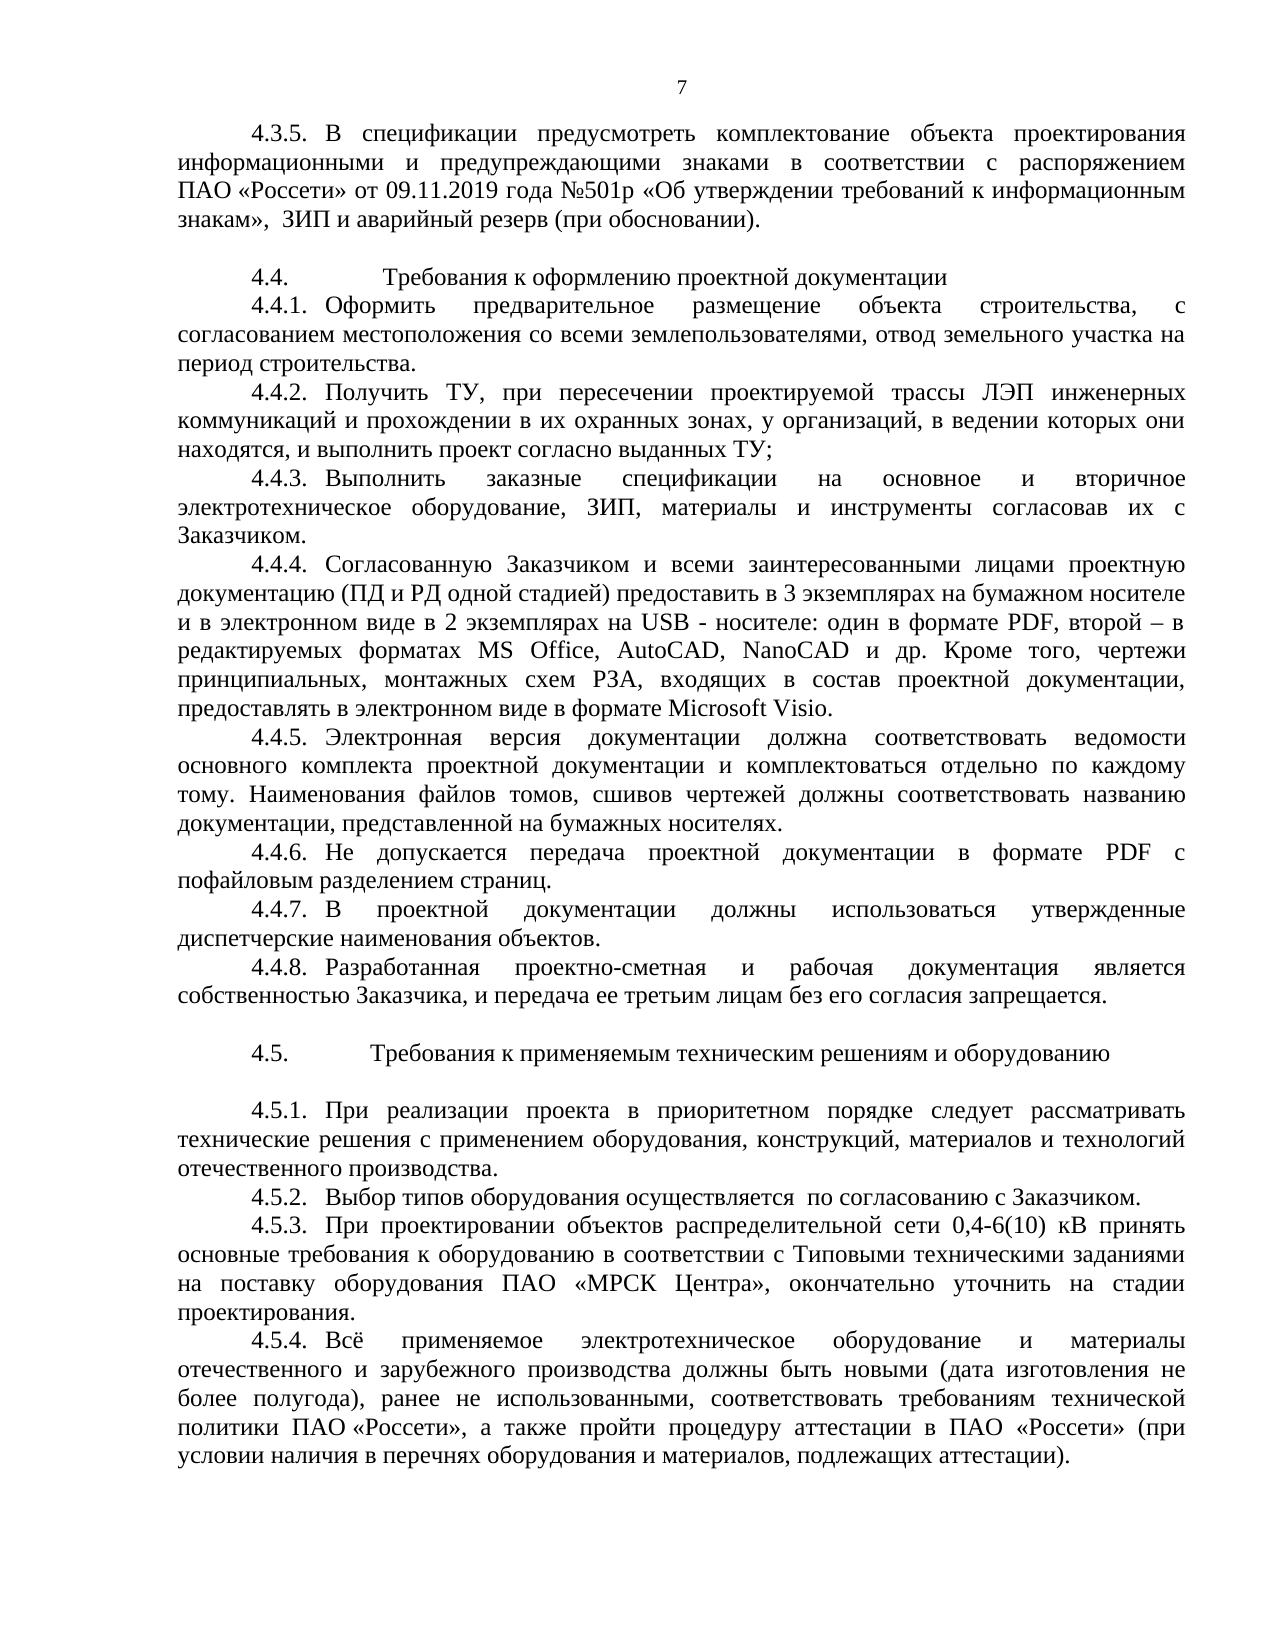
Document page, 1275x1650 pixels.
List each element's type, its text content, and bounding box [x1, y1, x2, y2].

list Получить ТУ, при пересечении проектируемой трассы ЛЭП инженерных коммуникаций и прохождении в их охранных зонах, у организаций, в ведении которых они находятся, и выполнить проект согласно выданных ТУ; [177, 377, 1186, 463]
list Не допускается передача проектной документации в формате PDF с пофайловым разделением страниц. [177, 837, 1186, 894]
list В спецификации предусмотреть комплектование объекта проектирования информационными и предупреждающими знаками в соответствии с распоряжением ПАО «Россети» от 09.11.2019 года №501р «Об утверждении требований к информационным знакам», ЗИП и аварийный резерв (при обосновании). [177, 118, 1186, 233]
list Всё применяемое электротехническое оборудование и материалы отечественного и зарубежного производства должны быть новыми (дата изготовления не более полугода), ранее не использованными, соответствовать требованиям технической политики ПАО «Россети», а также пройти процедуру аттестации в ПАО «Россети» (при условии наличия в перечнях оборудования и материалов, подлежащих аттестации). [177, 1326, 1186, 1469]
list Разработанная проектно-сметная и рабочая документация является собственностью Заказчика, и передача ее третьим лицам без его согласия запрещается. [177, 952, 1186, 1009]
list При проектировании объектов распределительной сети 0,4-6(10) кВ принять основные требования к оборудованию в соответствии с Типовыми техническими заданиями на поставку оборудования ПАО «МРСК Центра», окончательно уточнить на стадии проектирования. [177, 1211, 1186, 1326]
list Требования к применяемым техническим решениям и оборудованию [251, 1038, 1186, 1067]
list Оформить предварительное размещение объекта строительства, с согласованием местоположения со всеми землепользователями, отвод земельного участка на период строительства. [177, 291, 1186, 377]
list Согласованную Заказчиком и всеми заинтересованными лицами проектную документацию (ПД и РД одной стадией) предоставить в 3 экземплярах на бумажном носителе и в электронном виде в 2 экземплярах на USB - носителе: один в формате PDF, второй – в редактируемых форматах МS Officе, AutoCAD, NanoCAD и др. Кроме того, чертежи принципиальных, монтажных схем РЗА, входящих в состав проектной документации, предоставлять в электронном виде в формате Microsoft Visio. [177, 549, 1186, 722]
list Электронная версия документации должна соответствовать ведомости основного комплекта проектной документации и комплектоваться отдельно по каждому тому. Наименования файлов томов, сшивов чертежей должны соответствовать названию документации, представленной на бумажных носителях. [177, 722, 1186, 837]
list Требования к оформлению проектной документации [251, 262, 1186, 291]
list При реализации проекта в приоритетном порядке следует рассматривать технические решения с применением оборудования, конструкций, материалов и технологий отечественного производства. [177, 1096, 1186, 1182]
list В проектной документации должны использоваться утвержденные диспетчерские наименования объектов. [177, 894, 1186, 952]
list Выбор типов оборудования осуществляется по согласованию с Заказчиком. [177, 1182, 1186, 1211]
list Выполнить заказные спецификации на основное и вторичное электротехническое оборудование, ЗИП, материалы и инструменты согласовав их с Заказчиком. [177, 463, 1186, 549]
